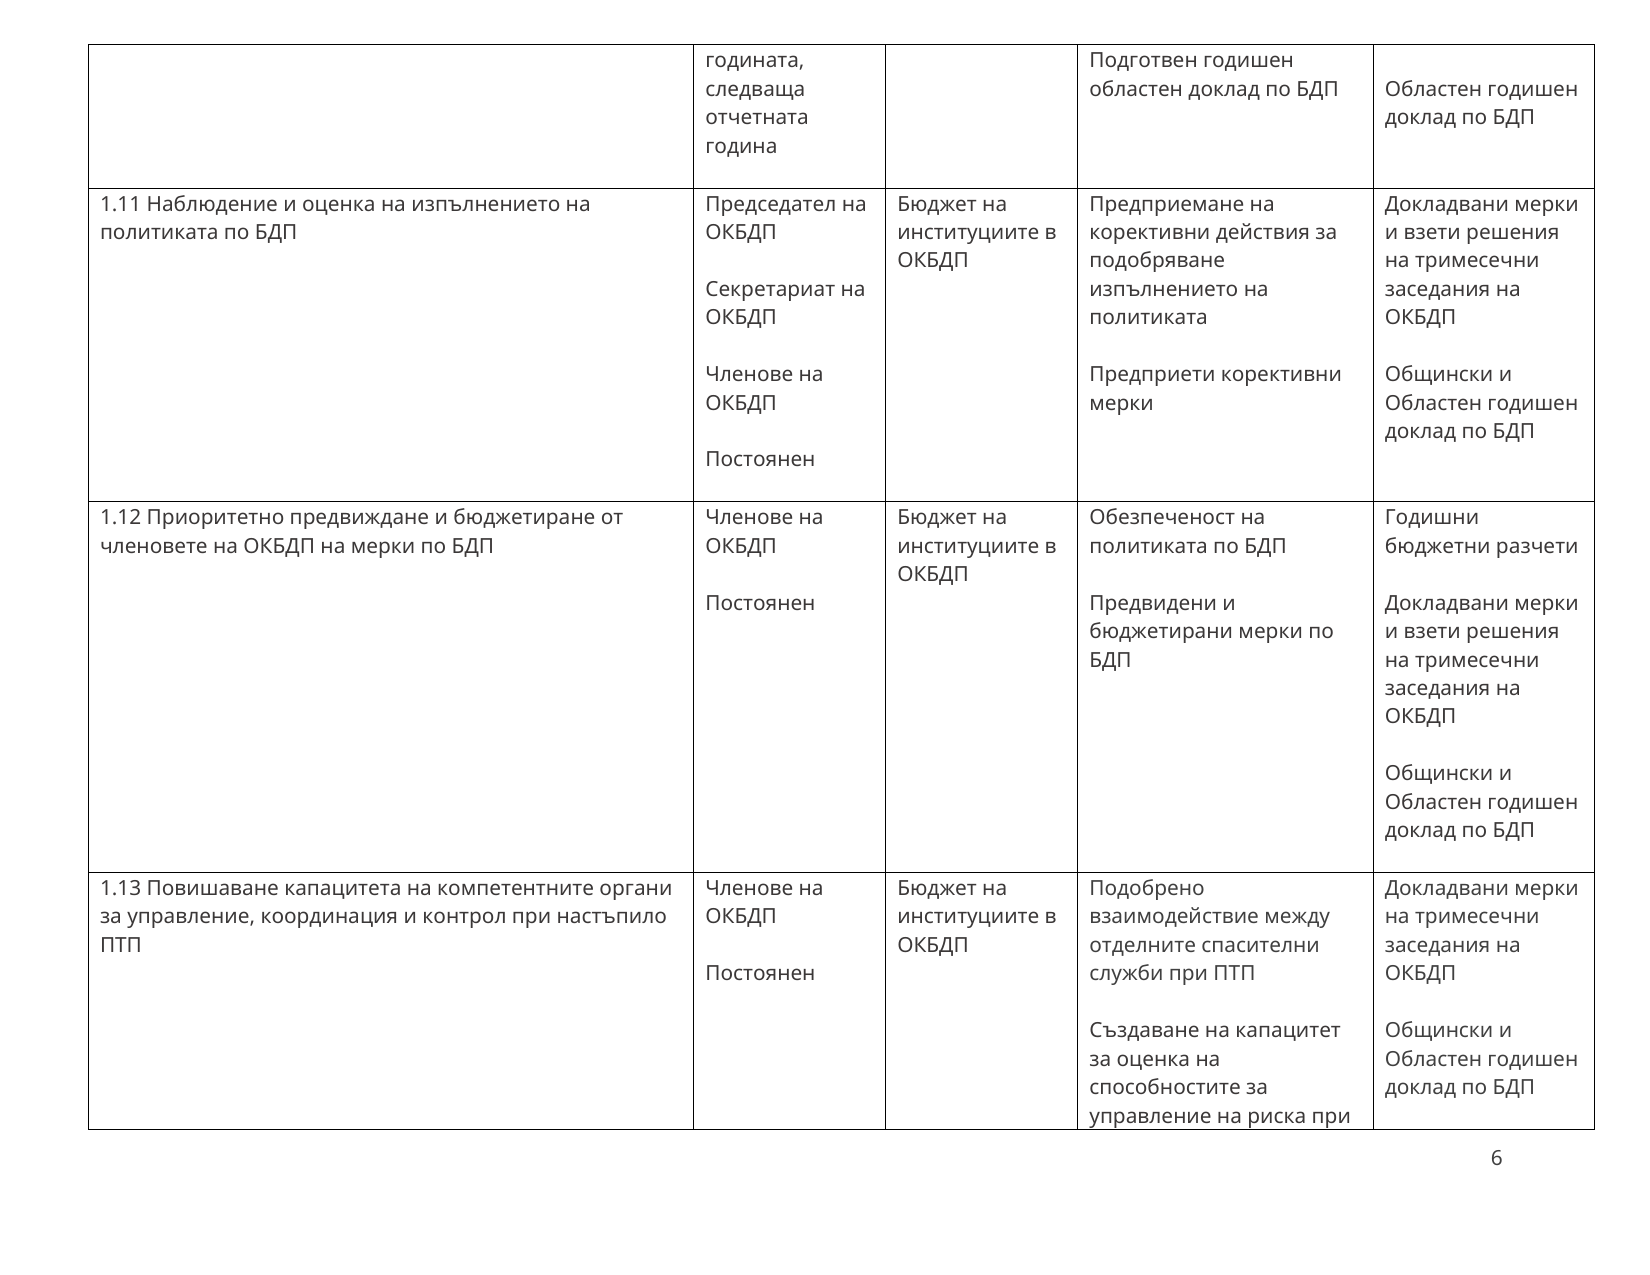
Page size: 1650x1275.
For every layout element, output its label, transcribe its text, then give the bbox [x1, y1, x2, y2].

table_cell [1078, 45, 1373, 188]
table_cell Годишни бюджетни разчети Докладвани мерки и взети решения на тримесечни заседания на ОКБДП Общински и Областен годишен доклад по БДП [1374, 502, 1594, 872]
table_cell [886, 45, 1077, 188]
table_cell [89, 873, 693, 1129]
table_cell Предприемане на корективни действия за подобряване изпълнението на политиката Предприети корективни мерки [1078, 189, 1373, 501]
table_cell Председател на ОКБДП Секретариат на ОКБДП Членове на ОКБДП Постоянен [694, 189, 885, 501]
table_cell Бюджет на институциите в ОКБДП [886, 189, 1077, 501]
table_cell Бюджет на институциите в ОКБДП [886, 502, 1077, 872]
table_cell Докладвани мерки и взети решения на тримесечни заседания на ОКБДП Общински и Областен годишен доклад по БДП [1374, 189, 1594, 501]
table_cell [694, 45, 885, 188]
table_cell Членове на ОКБДП Постоянен [694, 502, 885, 872]
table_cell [89, 45, 693, 188]
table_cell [1374, 873, 1594, 1129]
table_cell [1374, 45, 1594, 188]
table_cell Обезпеченост на политиката по БДП Предвидени и бюджетирани мерки по БДП [1078, 502, 1373, 872]
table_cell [694, 873, 885, 1129]
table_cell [1078, 873, 1373, 1129]
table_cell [886, 873, 1077, 1129]
table_cell 1.12 Приоритетно предвиждане и бюджетиране от членовете на ОКБДП на мерки по БДП [89, 502, 693, 872]
table_cell 1.11 Наблюдение и оценка на изпълнението на политиката по БДП [89, 189, 693, 501]
